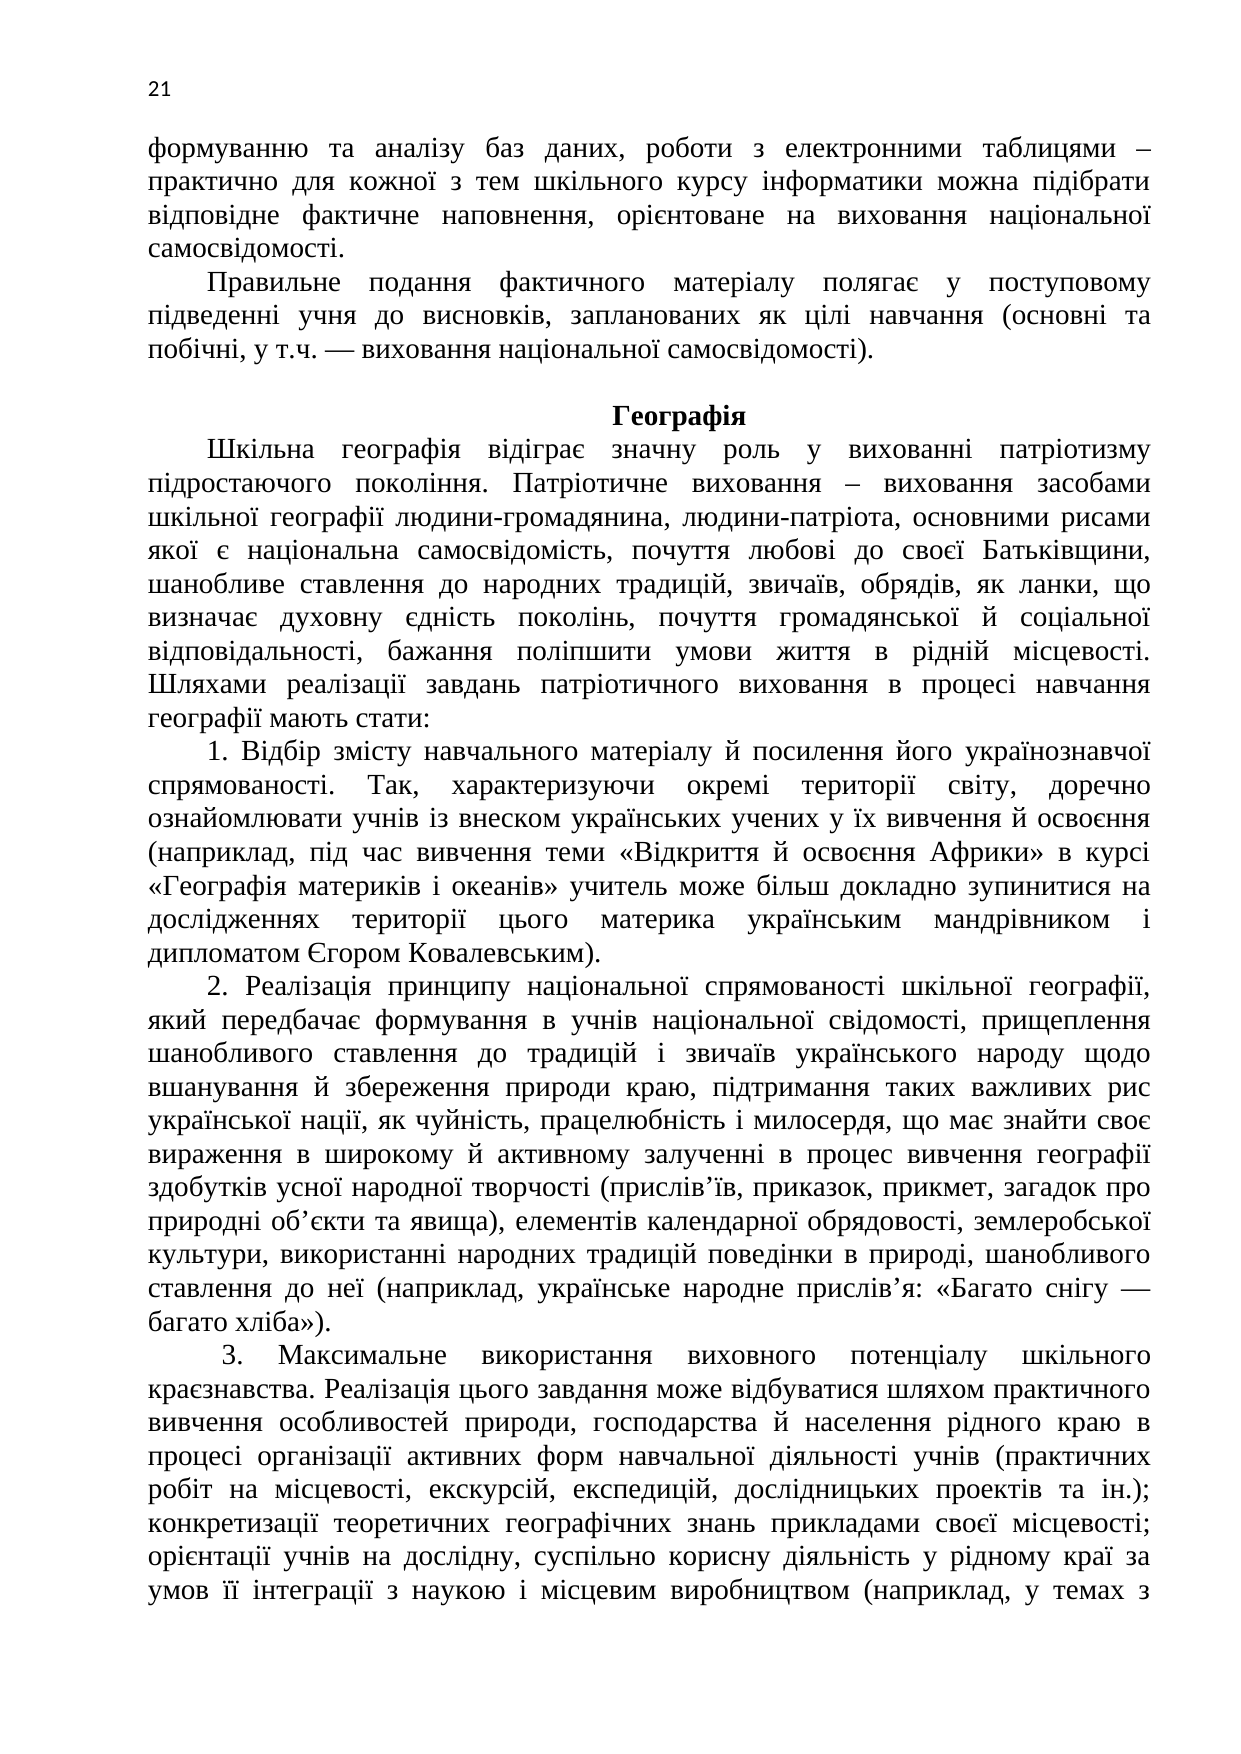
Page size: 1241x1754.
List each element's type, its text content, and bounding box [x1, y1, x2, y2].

text 2. Реалізація принципу національної спрямованості шкільної географії, який передбачає формування в учнів національної свідомості, прищеплення шанобливого ставлення до традицій і звичаїв українського народу щодо вшанування й збереження природи краю, підтримання таких важливих рис української нації, як чуйність, працелюбність і милосердя, що має знайти своє вираження в широкому й активному залученні в процес вивчення географії здобутків усної народної творчості (прислів’їв, приказок, прикмет, загадок про природні об’єкти та явища), елементів календарної обрядовості, землеробської культури, використанні народних традицій поведінки в природі, шанобливого ставлення до неї (наприклад, українське народне прислів’я: «Багато снігу — багато хліба»). [148, 968, 1152, 1337]
text Правильне подання фактичного матеріалу полягає у поступовому підведенні учня до висновків, запланованих як цілі навчання (основні та побічні, у т.ч. — виховання національної самосвідомості). [148, 264, 1152, 364]
text Шкільна географія відіграє значну роль у вихованні патріотизму підростаючого покоління. Патріотичне виховання – виховання засобами шкільної географії людини-громадянина, людини-патріота, основними рисами якої є національна самосвідомість, почуття любові до своєї Батьківщини, шанобливе ставлення до народних традицій, звичаїв, обрядів, як ланки, що визначає духовну єдність поколінь, почуття громадянської й соціальної відповідальності, бажання поліпшити умови життя в рідній місцевості. Шляхами реалізації завдань патріотичного виховання в процесі навчання географії мають стати: [148, 432, 1152, 733]
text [148, 130, 1152, 264]
text Географія [148, 398, 1152, 432]
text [148, 1337, 1152, 1606]
text 1. Відбір змісту навчального матеріалу й посилення його українознавчої спрямованості. Так, характеризуючи окремі території світу, доречно ознайомлювати учнів із внеском українських учених у їх вивчення й освоєння (наприклад, під час вивчення теми «Відкриття й освоєння Африки» в курсі «Географія материків і океанів» учитель може більш докладно зупинитися на дослідженнях території цього материка українським мандрівником і дипломатом Єгором Ковалевським). [148, 733, 1152, 968]
